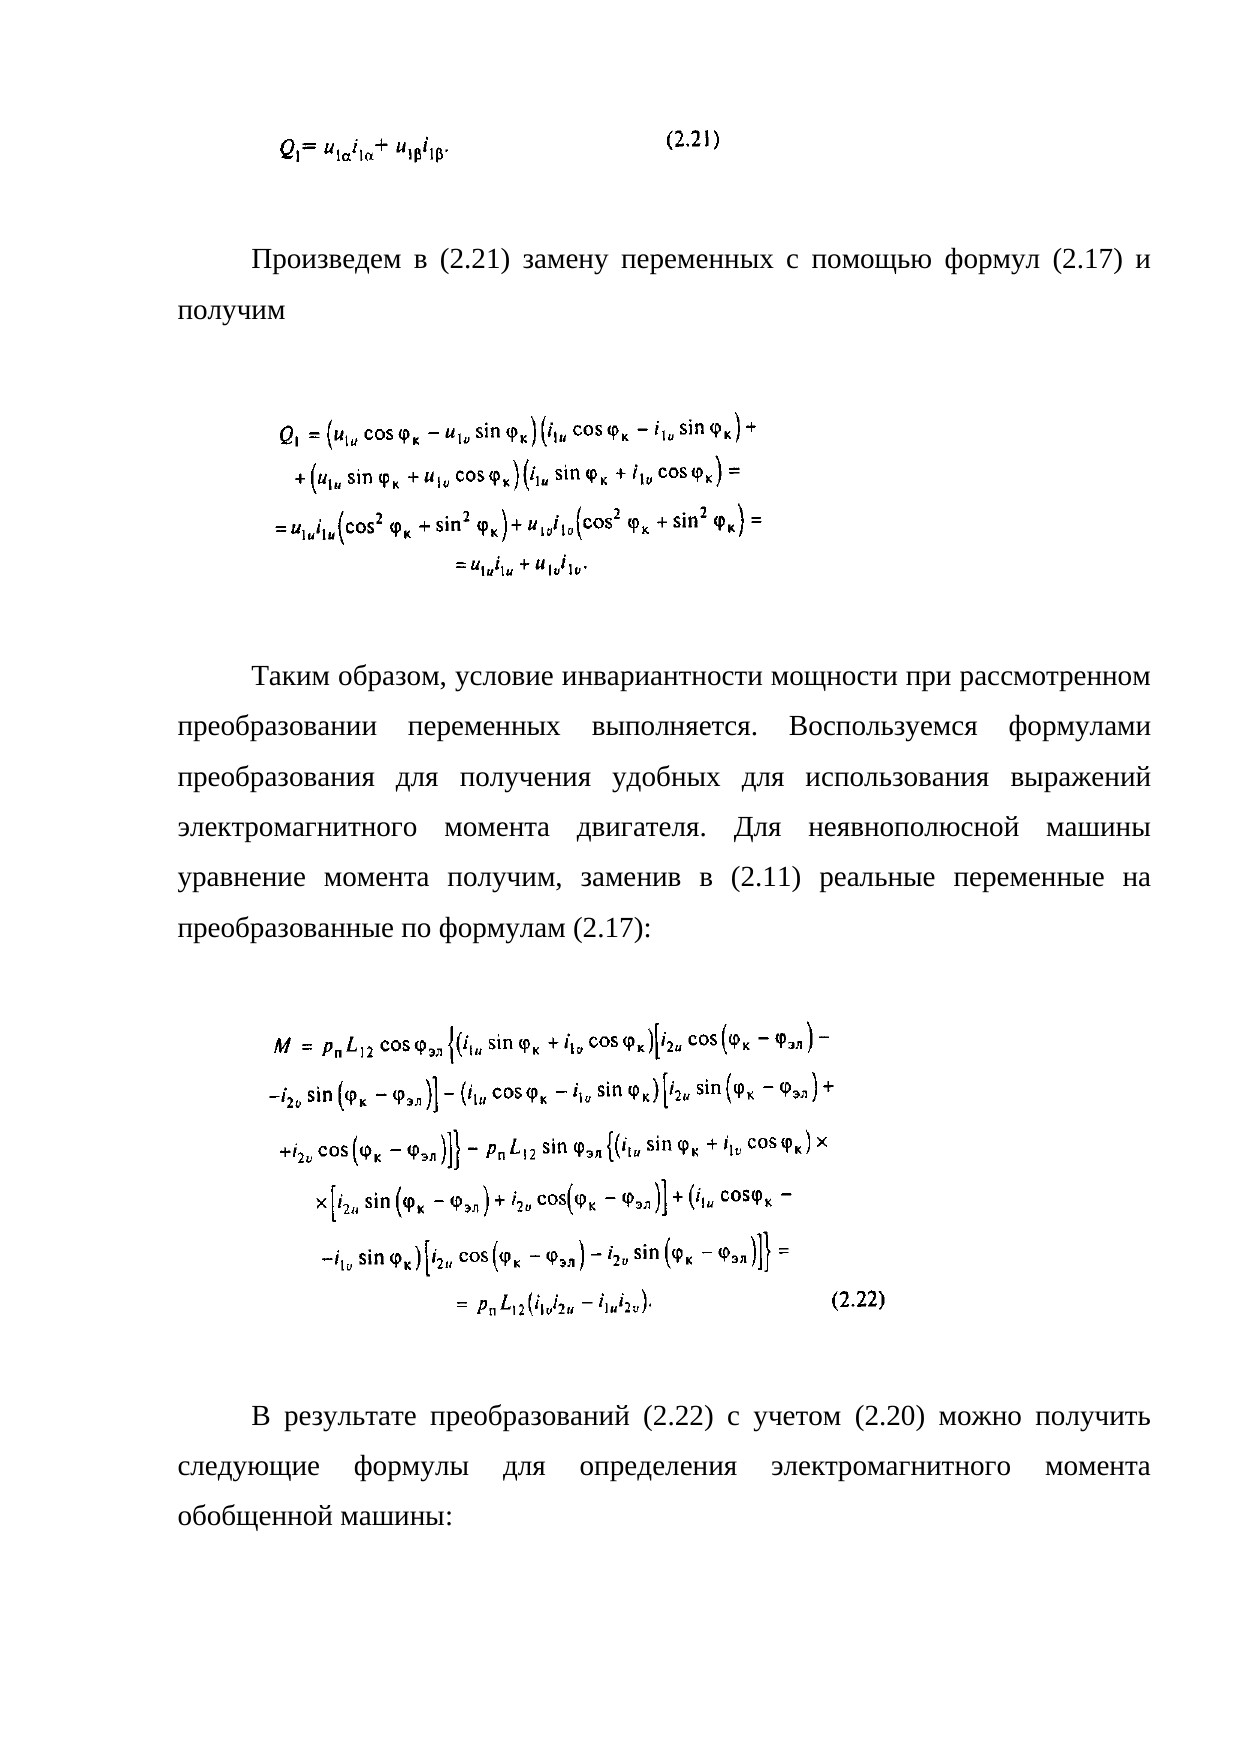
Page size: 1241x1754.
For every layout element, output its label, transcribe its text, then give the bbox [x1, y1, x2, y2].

picture [251, 392, 775, 591]
picture [251, 1010, 891, 1331]
text В результате преобразований (2.22) с учетом (2.20) можно получить следующие формулы для определения электромагнитного момента обобщенной машины: [177, 1398, 1152, 1532]
text Произведем в (2.21) замену переменных с помощью формул (2.17) и получим [177, 242, 1152, 325]
text Таким образом, условие инвариантности мощности при рассмотренном преобразовании переменных выполняется. Воспользуемся формулами преобразования для получения удобных для использования выражений электромагнитного момента двигателя. Для неявнополюсной машины уравнение момента получим, заменив в (2.11) реальные переменные на преобразованные по формулам (2.17): [177, 658, 1152, 943]
picture [251, 118, 730, 175]
